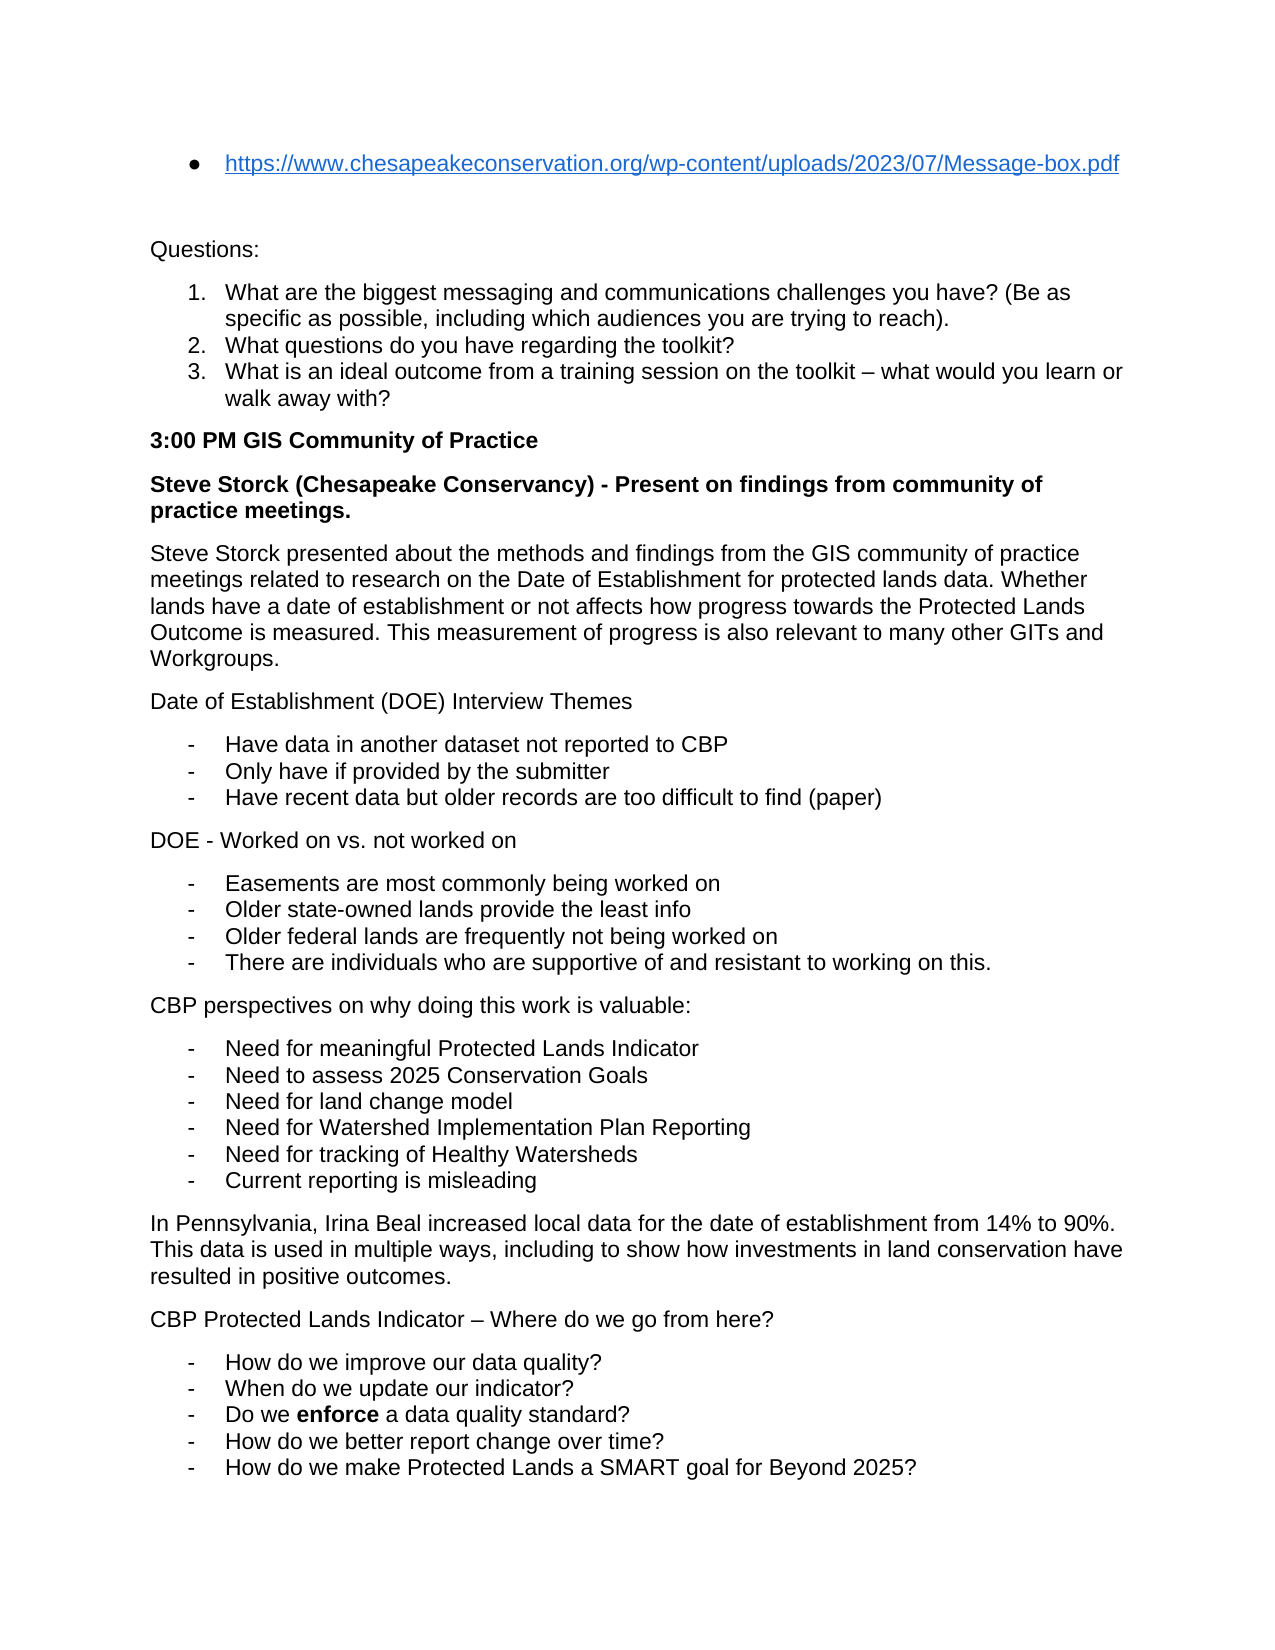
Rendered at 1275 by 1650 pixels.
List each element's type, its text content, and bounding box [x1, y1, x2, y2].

list https://www.chesapeakeconservation.org/wp-content/uploads/2023/07/Message-box.pdf [187, 150, 1125, 176]
text Date of Establishment (DOE) Interview Themes [150, 688, 1125, 715]
text Steve Storck (Chesapeake Conservancy) - Present on findings from community of practice meetings. [150, 471, 1125, 523]
list There are individuals who are supportive of and resistant to working on this. [187, 949, 1125, 976]
list What is an ideal outcome from a training session on the toolkit – what would you learn or walk away with? [187, 358, 1125, 411]
list Current reporting is misleading [187, 1167, 1125, 1193]
list Have recent data but older records are too difficult to find (paper) [187, 784, 1125, 810]
list Need to assess 2025 Conservation Goals [187, 1062, 1125, 1088]
list Do we enforce a data quality standard? [187, 1401, 1125, 1428]
list Easements are most commonly being worked on [187, 870, 1125, 896]
list Need for tracking of Healthy Watersheds [187, 1141, 1125, 1167]
text 3:00 PM GIS Community of Practice [150, 427, 1125, 454]
list How do we improve our data quality? [187, 1349, 1125, 1375]
text Steve Storck presented about the methods and findings from the GIS community of practice meetings related to research on the Date of Establishment for protected lands data. Whether lands have a date of establishment or not affects how progress towards the Protected Lands Outcome is measured. This measurement of progress is also relevant to many other GITs and Workgroups. [150, 540, 1125, 672]
text CBP Protected Lands Indicator – Where do we go from here? [150, 1306, 1125, 1332]
text In Pennsylvania, Irina Beal increased local data for the date of establishment from 14% to 90%. This data is used in multiple ways, including to show how investments in land conservation have resulted in positive outcomes. [150, 1210, 1125, 1289]
list What are the biggest messaging and communications challenges you have? (Be as specific as possible, including which audiences you are trying to reach). [187, 279, 1125, 332]
list Have data in another dataset not reported to CBP [187, 731, 1125, 758]
list How do we make Protected Lands a SMART goal for Beyond 2025? [187, 1454, 1125, 1481]
text DOE - Worked on vs. not worked on [150, 827, 1125, 853]
list Need for meaningful Protected Lands Indicator [187, 1035, 1125, 1062]
list Older federal lands are frequently not being worked on [187, 923, 1125, 949]
list Need for land change model [187, 1088, 1125, 1114]
list What questions do you have regarding the toolkit? [187, 332, 1125, 358]
list How do we better report change over time? [187, 1428, 1125, 1454]
list Only have if provided by the submitter [187, 758, 1125, 784]
list Need for Watershed Implementation Plan Reporting [187, 1114, 1125, 1141]
list When do we update our indicator? [187, 1375, 1125, 1401]
text CBP perspectives on why doing this work is valuable: [150, 992, 1125, 1018]
list Older state-owned lands provide the least info [187, 896, 1125, 923]
text Questions: [150, 236, 1125, 262]
